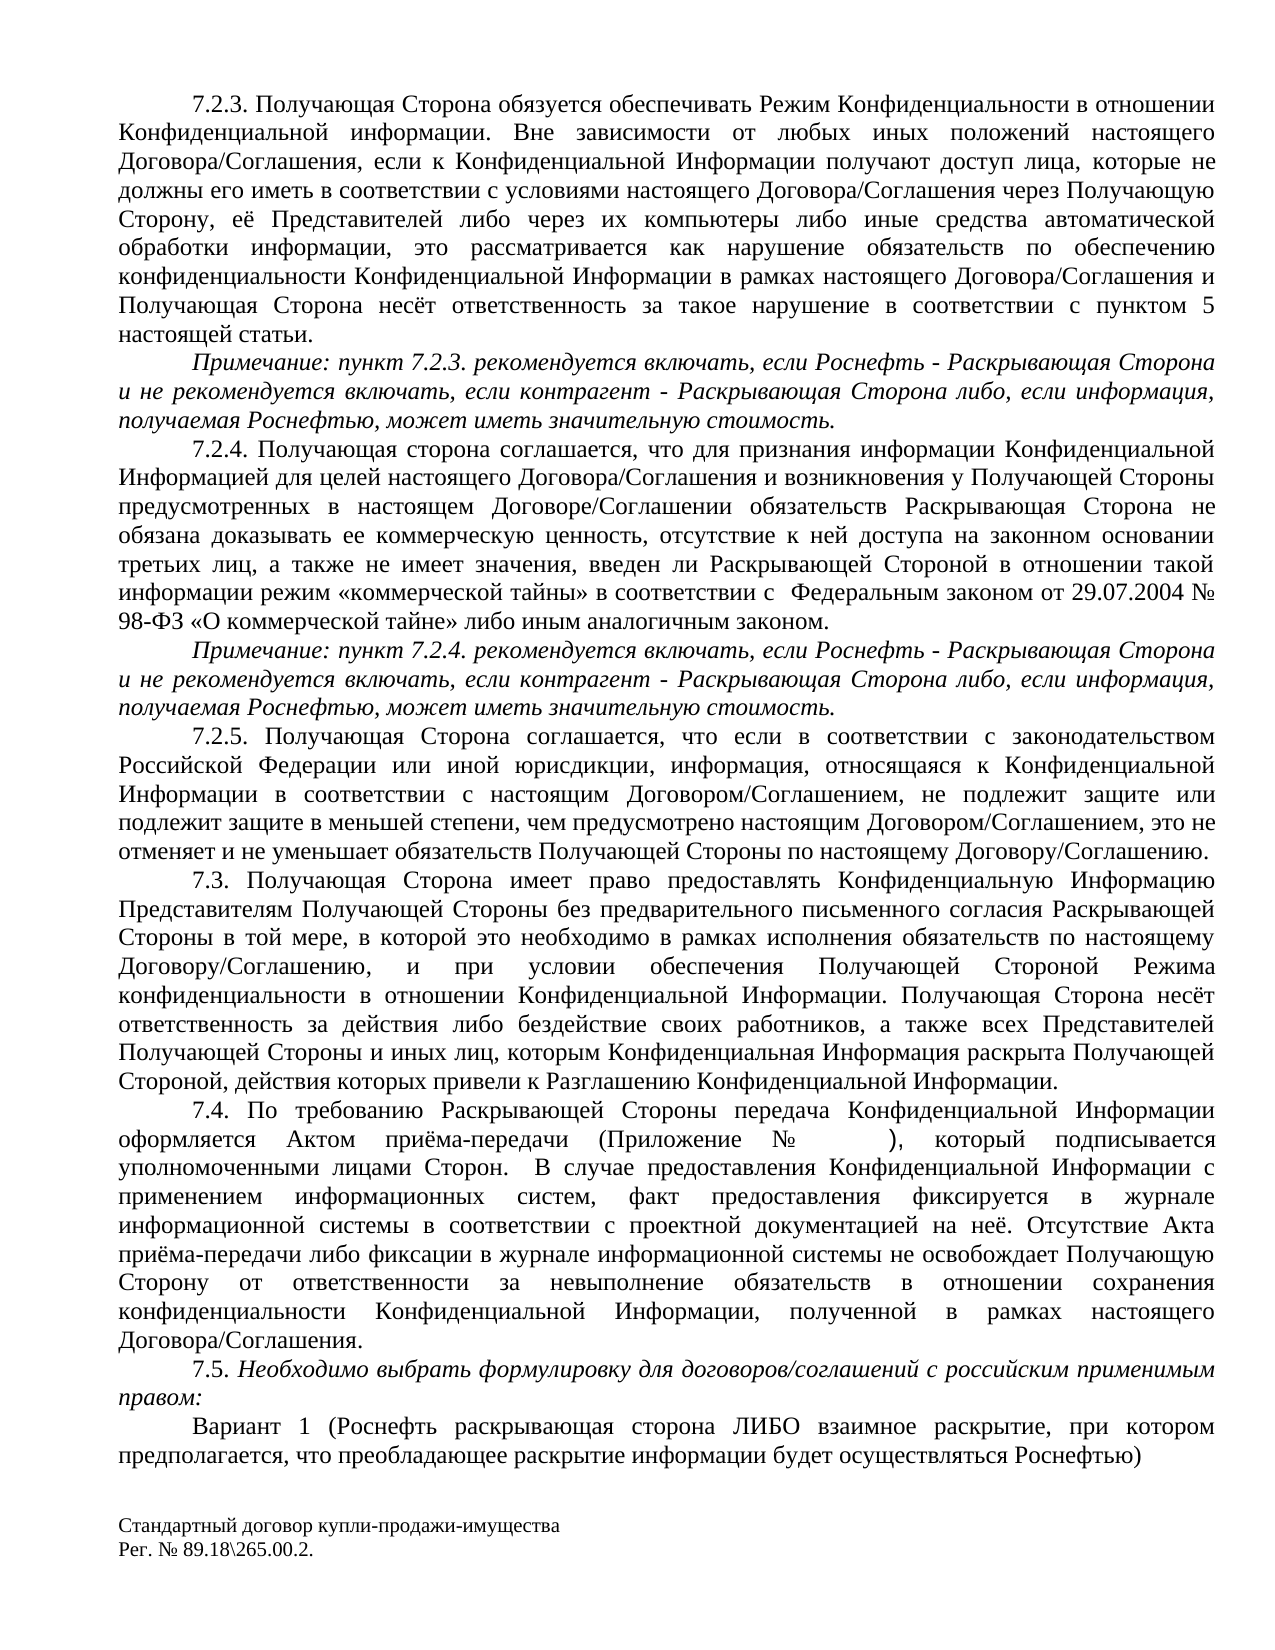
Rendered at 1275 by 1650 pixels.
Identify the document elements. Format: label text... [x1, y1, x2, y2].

text 7.2.3. Получающая Сторона обязуется обеспечивать Режим Конфиденциальности в отношении Конфиденциальной информации. Вне зависимости от любых иных положений настоящего Договора/Соглашения, если к Конфиденциальной Информации получают доступ лица, которые не должны его иметь в соответствии с условиями настоящего Договора/Соглашения через Получающую Сторону, её Представителей либо через их компьютеры либо иные средства автоматической обработки информации, это рассматривается как нарушение обязательств по обеспечению конфиденциальности Конфиденциальной Информации в рамках настоящего Договора/Соглашения и Получающая Сторона несёт ответственность за такое нарушение в соответствии с пунктом 5 настоящей статьи. [118, 89, 1216, 347]
text Примечание: пункт 7.2.3. рекомендуется включать, если Роснефть - Раскрывающая Сторона и не рекомендуется включать, если контрагент - Раскрывающая Сторона либо, если информация, получаемая Роснефтью, может иметь значительную стоимость. [118, 347, 1216, 434]
text Вариант 1 (Роснефть раскрывающая сторона ЛИБО взаимное раскрытие, при котором предполагается, что преобладающее раскрытие информации будет осуществляться Роснефтью) [118, 1411, 1216, 1469]
text 7.2.5. Получающая Сторона соглашается, что если в соответствии с законодательством Российской Федерации или иной юрисдикции, информация, относящаяся к Конфиденциальной Информации в соответствии с настоящим Договором/Соглашением, не подлежит защите или подлежит защите в меньшей степени, чем предусмотрено настоящим Договором/Соглашением, это не отменяет и не уменьшает обязательств Получающей Стороны по настоящему Договору/Соглашению. [118, 721, 1216, 865]
text 7.5. Необходимо выбрать формулировку для договоров/соглашений с российским применимым правом: [118, 1354, 1216, 1411]
text 7.4. По требованию Раскрывающей Стороны передача Конфиденциальной Информации оформляется Актом приёма-передачи (Приложение № ), который подписывается уполномоченными лицами Сторон. В случае предоставления Конфиденциальной Информации с применением информационных систем, факт предоставления фиксируется в журнале информационной системы в соответствии с проектной документацией на неё. Отсутствие Акта приёма-передачи либо фиксации в журнале информационной системы не освобождает Получающую Сторону от ответственности за невыполнение обязательств в отношении сохранения конфиденциальности Конфиденциальной Информации, полученной в рамках настоящего Договора/Соглашения. [118, 1095, 1216, 1354]
text 7.3. Получающая Сторона имеет право предоставлять Конфиденциальную Информацию Представителям Получающей Стороны без предварительного письменного согласия Раскрывающей Стороны в той мере, в которой это необходимо в рамках исполнения обязательств по настоящему Договору/Соглашению, и при условии обеспечения Получающей Стороной Режима конфиденциальности в отношении Конфиденциальной Информации. Получающая Сторона несёт ответственность за действия либо бездействие своих работников, а также всех Представителей Получающей Стороны и иных лиц, которым Конфиденциальная Информация раскрыта Получающей Стороной, действия которых привели к Разглашению Конфиденциальной Информации. [118, 865, 1216, 1095]
text 7.2.4. Получающая сторона соглашается, что для признания информации Конфиденциальной Информацией для целей настоящего Договора/Соглашения и возникновения у Получающей Стороны предусмотренных в настоящем Договоре/Соглашении обязательств Раскрывающая Сторона не обязана доказывать ее коммерческую ценность, отсутствие к ней доступа на законном основании третьих лиц, а также не имеет значения, введен ли Раскрывающей Стороной в отношении такой информации режим «коммерческой тайны» в соответствии с Федеральным законом от 29.07.2004 № 98-ФЗ «О коммерческой тайне» либо иным аналогичным законом. [118, 434, 1216, 635]
text Примечание: пункт 7.2.4. рекомендуется включать, если Роснефть - Раскрывающая Сторона и не рекомендуется включать, если контрагент - Раскрывающая Сторона либо, если информация, получаемая Роснефтью, может иметь значительную стоимость. [118, 635, 1216, 721]
